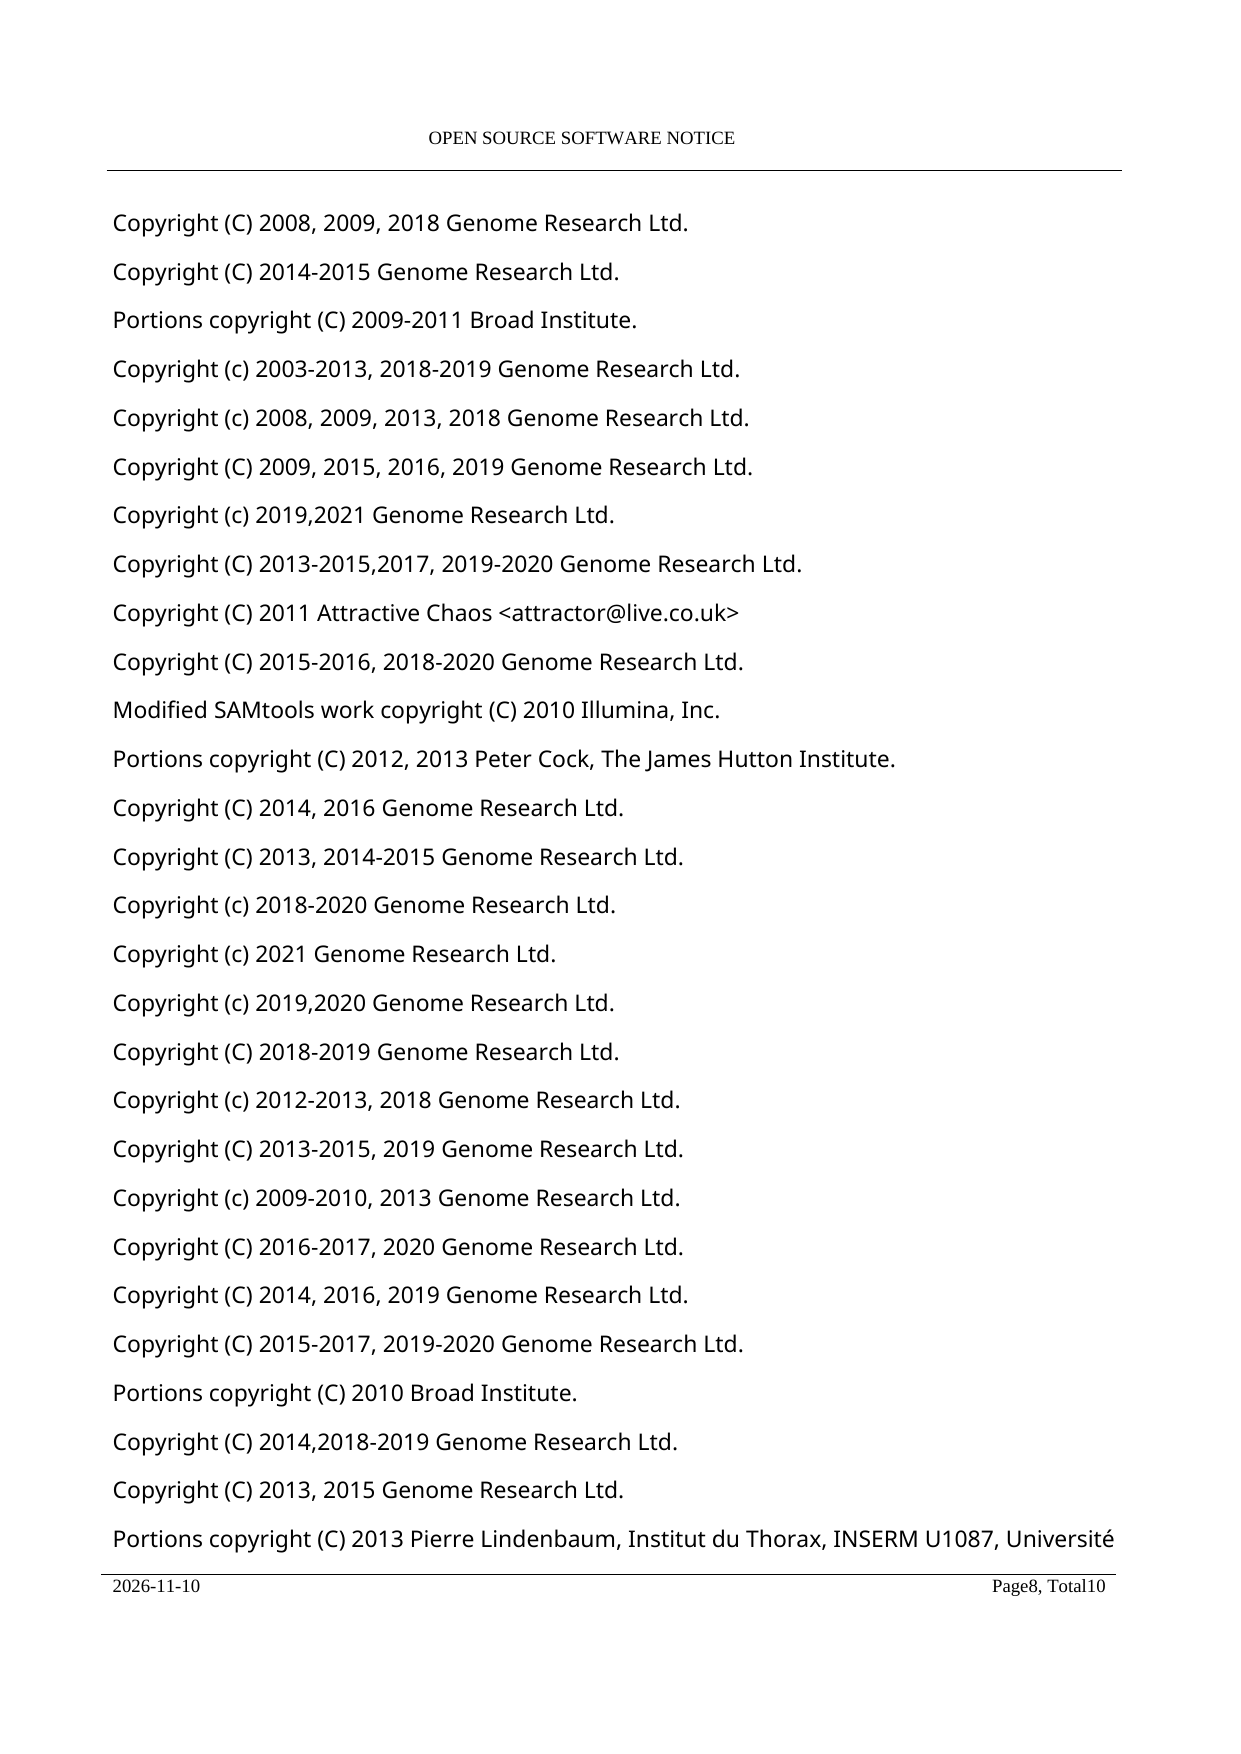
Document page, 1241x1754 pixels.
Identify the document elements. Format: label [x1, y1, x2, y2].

text [112, 206, 1128, 1555]
